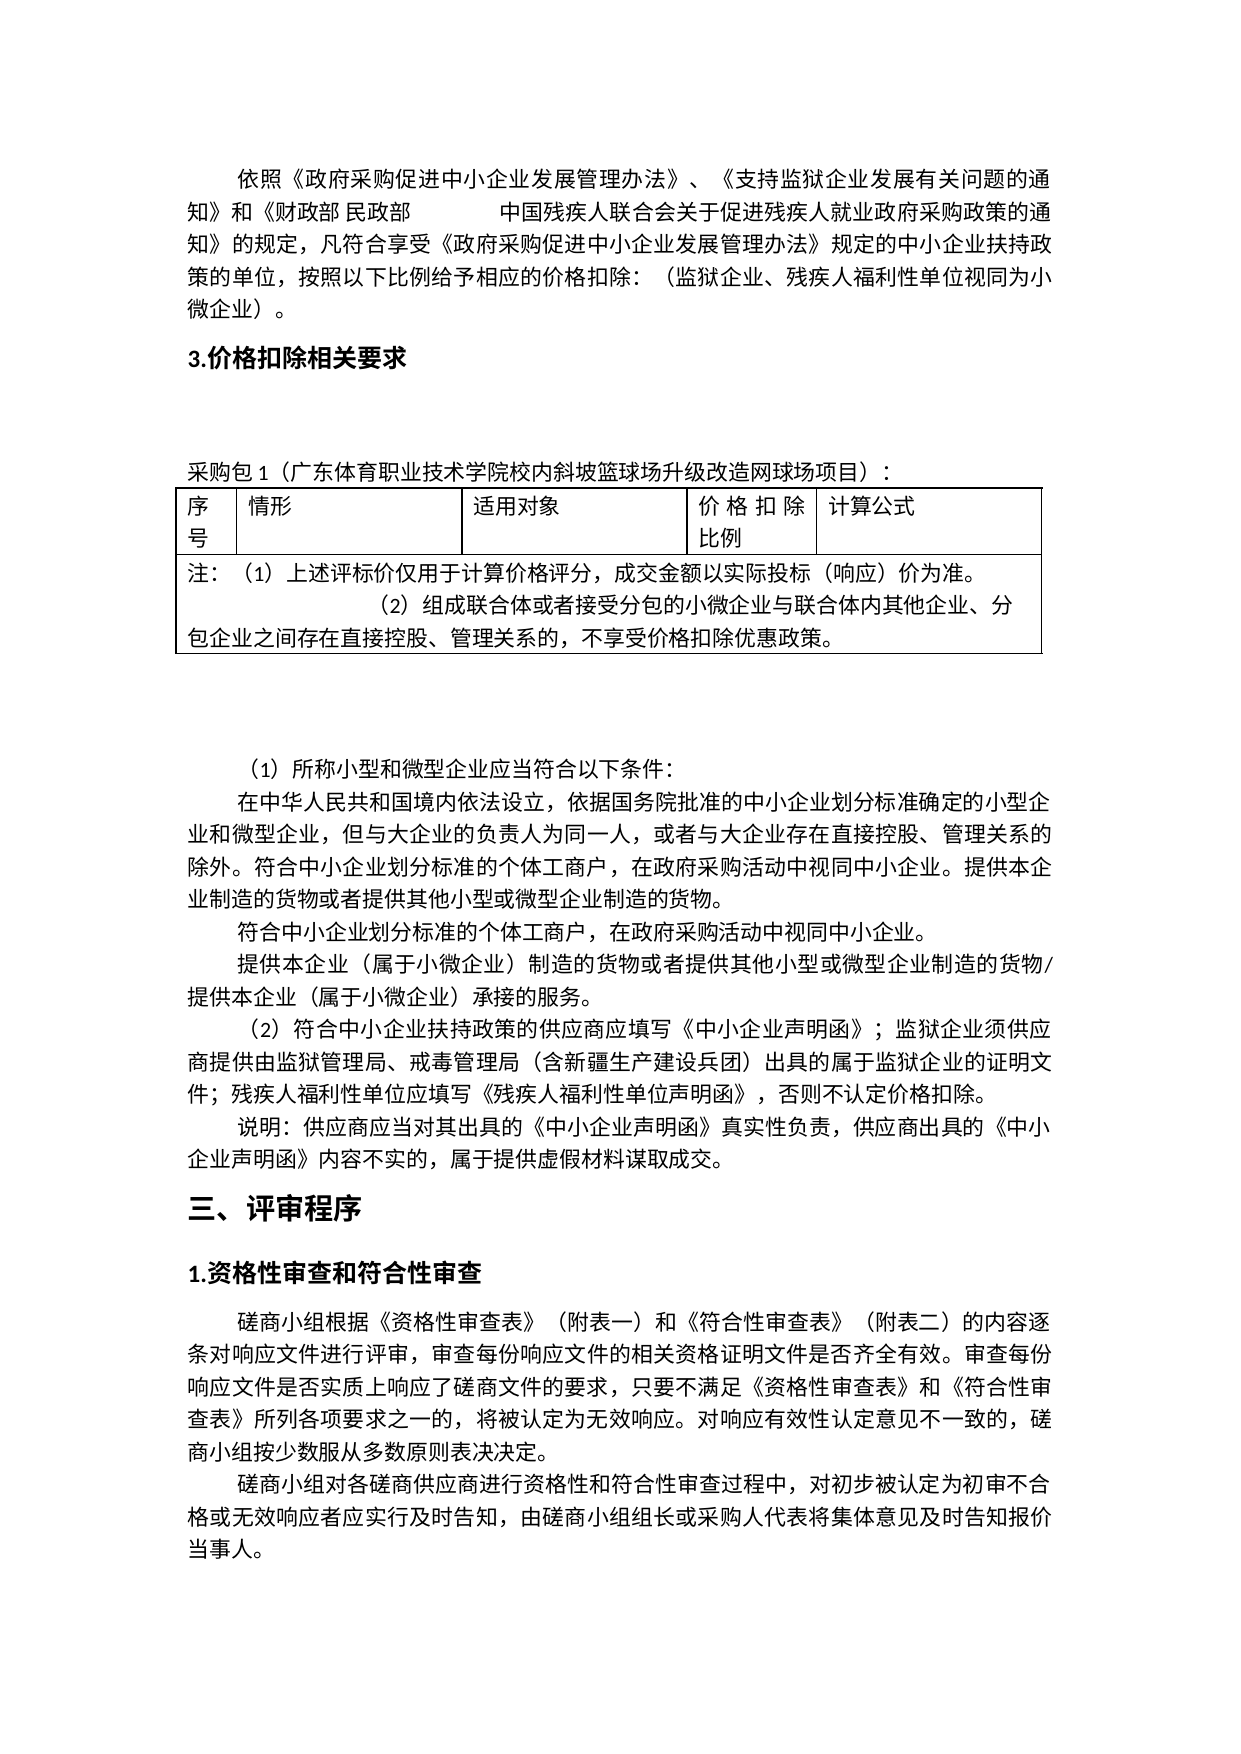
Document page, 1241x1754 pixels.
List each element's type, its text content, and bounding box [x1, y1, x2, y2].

text （1）所称小型和微型企业应当符合以下条件： [187, 752, 1053, 784]
text 磋商小组根据《资格性审查表》（附表一）和《符合性审查表》（附表二）的内容逐条对响应文件进行评审，审查每份响应文件的相关资格证明文件是否齐全有效。审查每份响应文件是否实质上响应了磋商文件的要求，只要不满足《资格性审查表》和《符合性审查表》所列各项要求之一的，将被认定为无效响应。对响应有效性认定意见不一致的，磋商小组按少数服从多数原则表决决定。 [187, 1304, 1053, 1467]
text 三、评审程序 [187, 1174, 1053, 1239]
table_header 情形 [237, 489, 461, 553]
text 磋商小组对各磋商供应商进行资格性和符合性审查过程中，对初步被认定为初审不合格或无效响应者应实行及时告知，由磋商小组组长或采购人代表将集体意见及时告知报价当事人。 [187, 1467, 1053, 1564]
text 3.价格扣除相关要求 [187, 324, 1053, 389]
text 依照《政府采购促进中小企业发展管理办法》、《支持监狱企业发展有关问题的通知》和《财政部 民政部 中国残疾人联合会关于促进残疾人就业政府采购政策的通知》的规定，凡符合享受《政府采购促进中小企业发展管理办法》规定的中小企业扶持政策的单位，按照以下比例给予相应的价格扣除：（监狱企业、残疾人福利性单位视同为小、微企业）。 [187, 162, 1053, 324]
table_header 价格扣除比例 [688, 489, 816, 553]
text 在中华人民共和国境内依法设立，依据国务院批准的中小企业划分标准确定的小型企业和微型企业，但与大企业的负责人为同一人，或者与大企业存在直接控股、管理关系的除外。符合中小企业划分标准的个体工商户，在政府采购活动中视同中小企业。提供本企业制造的货物或者提供其他小型或微型企业制造的货物。 [187, 784, 1053, 914]
table_header 计算公式 [817, 489, 1041, 553]
text （2）符合中小企业扶持政策的供应商应填写《中小企业声明函》；监狱企业须供应商提供由监狱管理局、戒毒管理局（含新疆生产建设兵团）出具的属于监狱企业的证明文件；残疾人福利性单位应填写《残疾人福利性单位声明函》，否则不认定价格扣除。 [187, 1012, 1053, 1109]
text 采购包1（广东体育职业技术学院校内斜坡篮球场升级改造网球场项目）： [187, 454, 1053, 487]
text 提供本企业（属于小微企业）制造的货物或者提供其他小型或微型企业制造的货物/提供本企业（属于小微企业）承接的服务。 [187, 947, 1053, 1012]
text 说明：供应商应当对其出具的《中小企业声明函》真实性负责，供应商出具的《中小企业声明函》内容不实的，属于提供虚假材料谋取成交。 [187, 1109, 1053, 1174]
table_header 序号 [177, 489, 236, 553]
text 符合中小企业划分标准的个体工商户，在政府采购活动中视同中小企业。 [187, 914, 1053, 947]
text 1.资格性审查和符合性审查 [187, 1239, 1053, 1304]
table_cell 注：（1）上述评标价仅用于计算价格评分，成交金额以实际投标（响应）价为准。 （2）组成联合体或者接受分包的小微企业与联合体内其他企业、分包企业之间存在直接控股、管理关系的，不享受价格扣除优惠政策。 [177, 555, 1041, 653]
table_header 适用对象 [463, 489, 686, 553]
